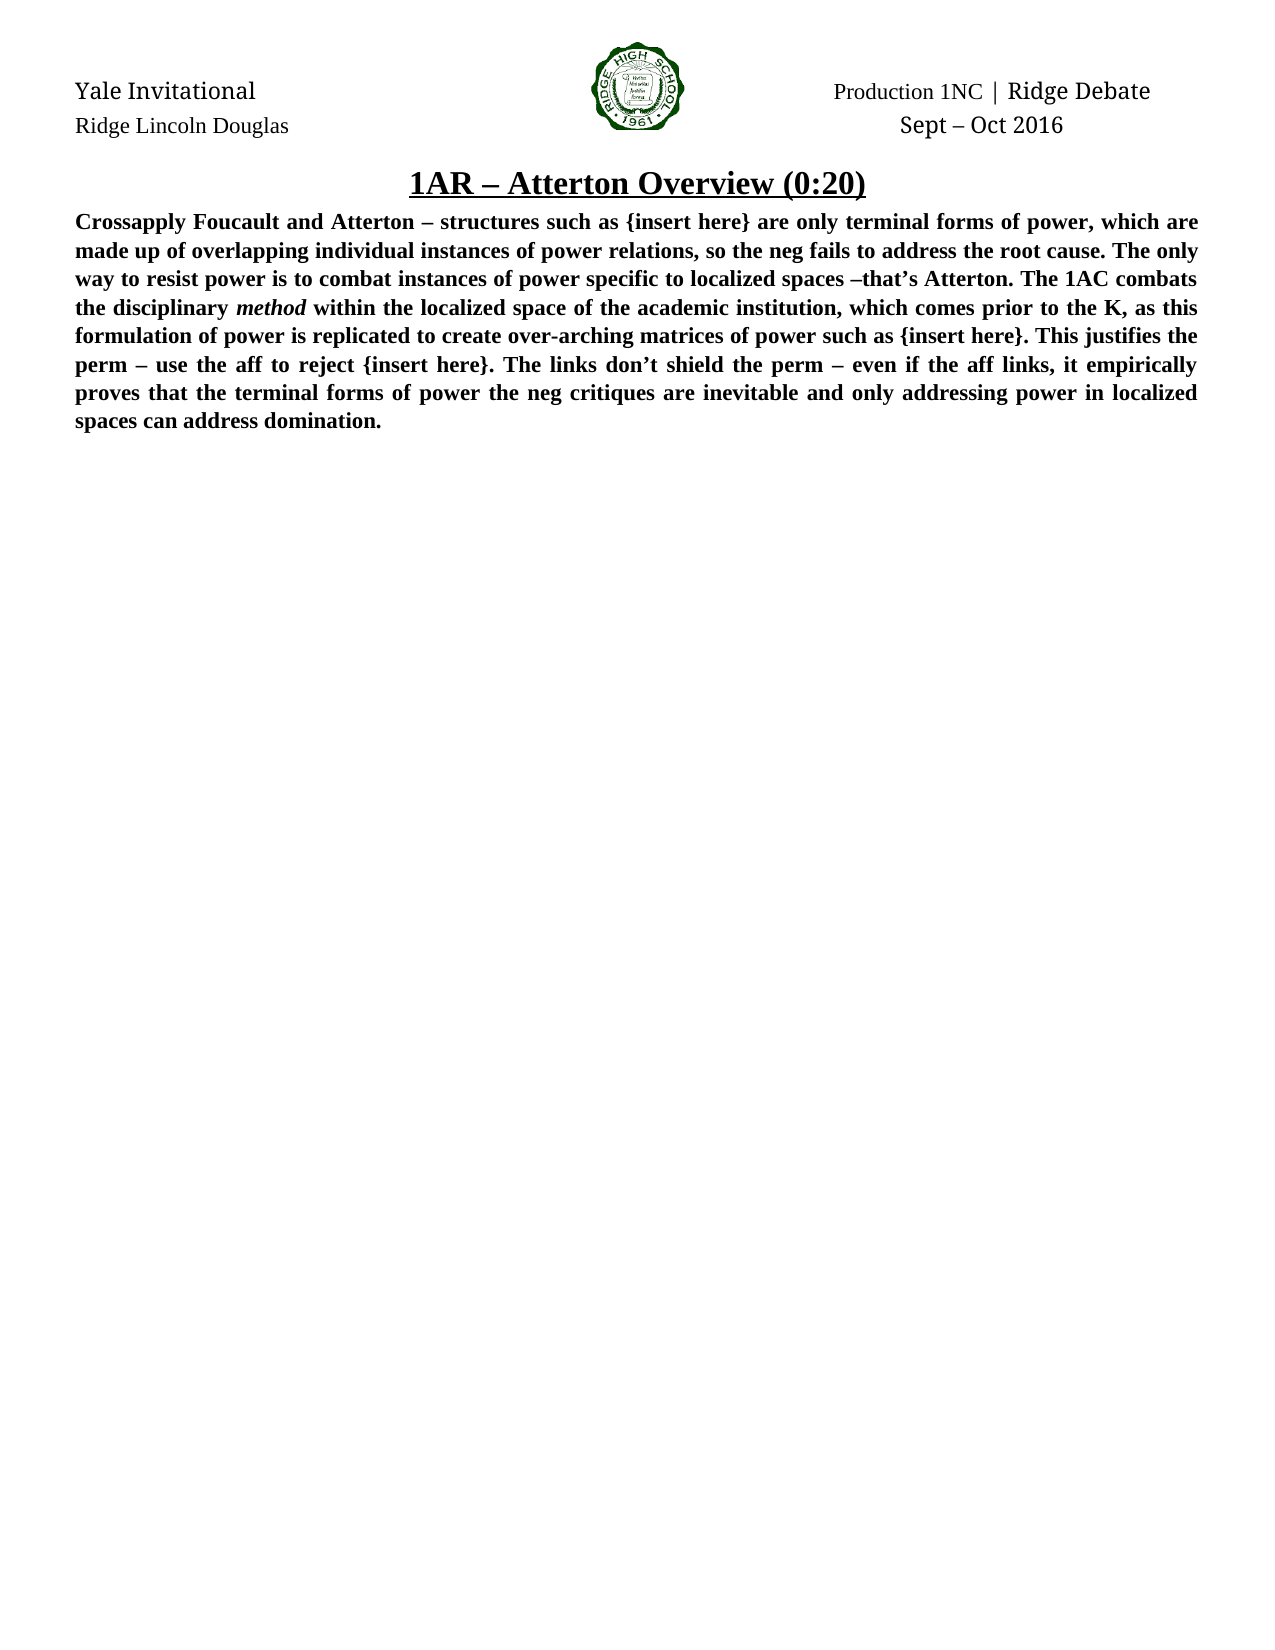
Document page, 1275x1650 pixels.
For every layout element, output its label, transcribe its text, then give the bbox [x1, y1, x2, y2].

subtitle Crossapply Foucault and Atterton – structures such as {insert here} are only terminal forms of power, which are made up of overlapping individual instances of power relations, so the neg fails to address the root cause. The only way to resist power is to combat instances of power specific to localized spaces –that’s Atterton. The 1AC combats the disciplinary method within the localized space of the academic institution, which comes prior to the K, as this formulation of power is replicated to create over-arching matrices of power such as {insert here}. This justifies the perm – use the aff to reject {insert here}. The links don’t shield the perm – even if the aff links, it empirically proves that the terminal forms of power the neg critiques are inevitable and only addressing power in localized spaces can address domination. [75, 208, 1200, 434]
picture [577, 42, 697, 130]
subtitle 1AR – Atterton Overview (0:20) [75, 163, 1200, 201]
